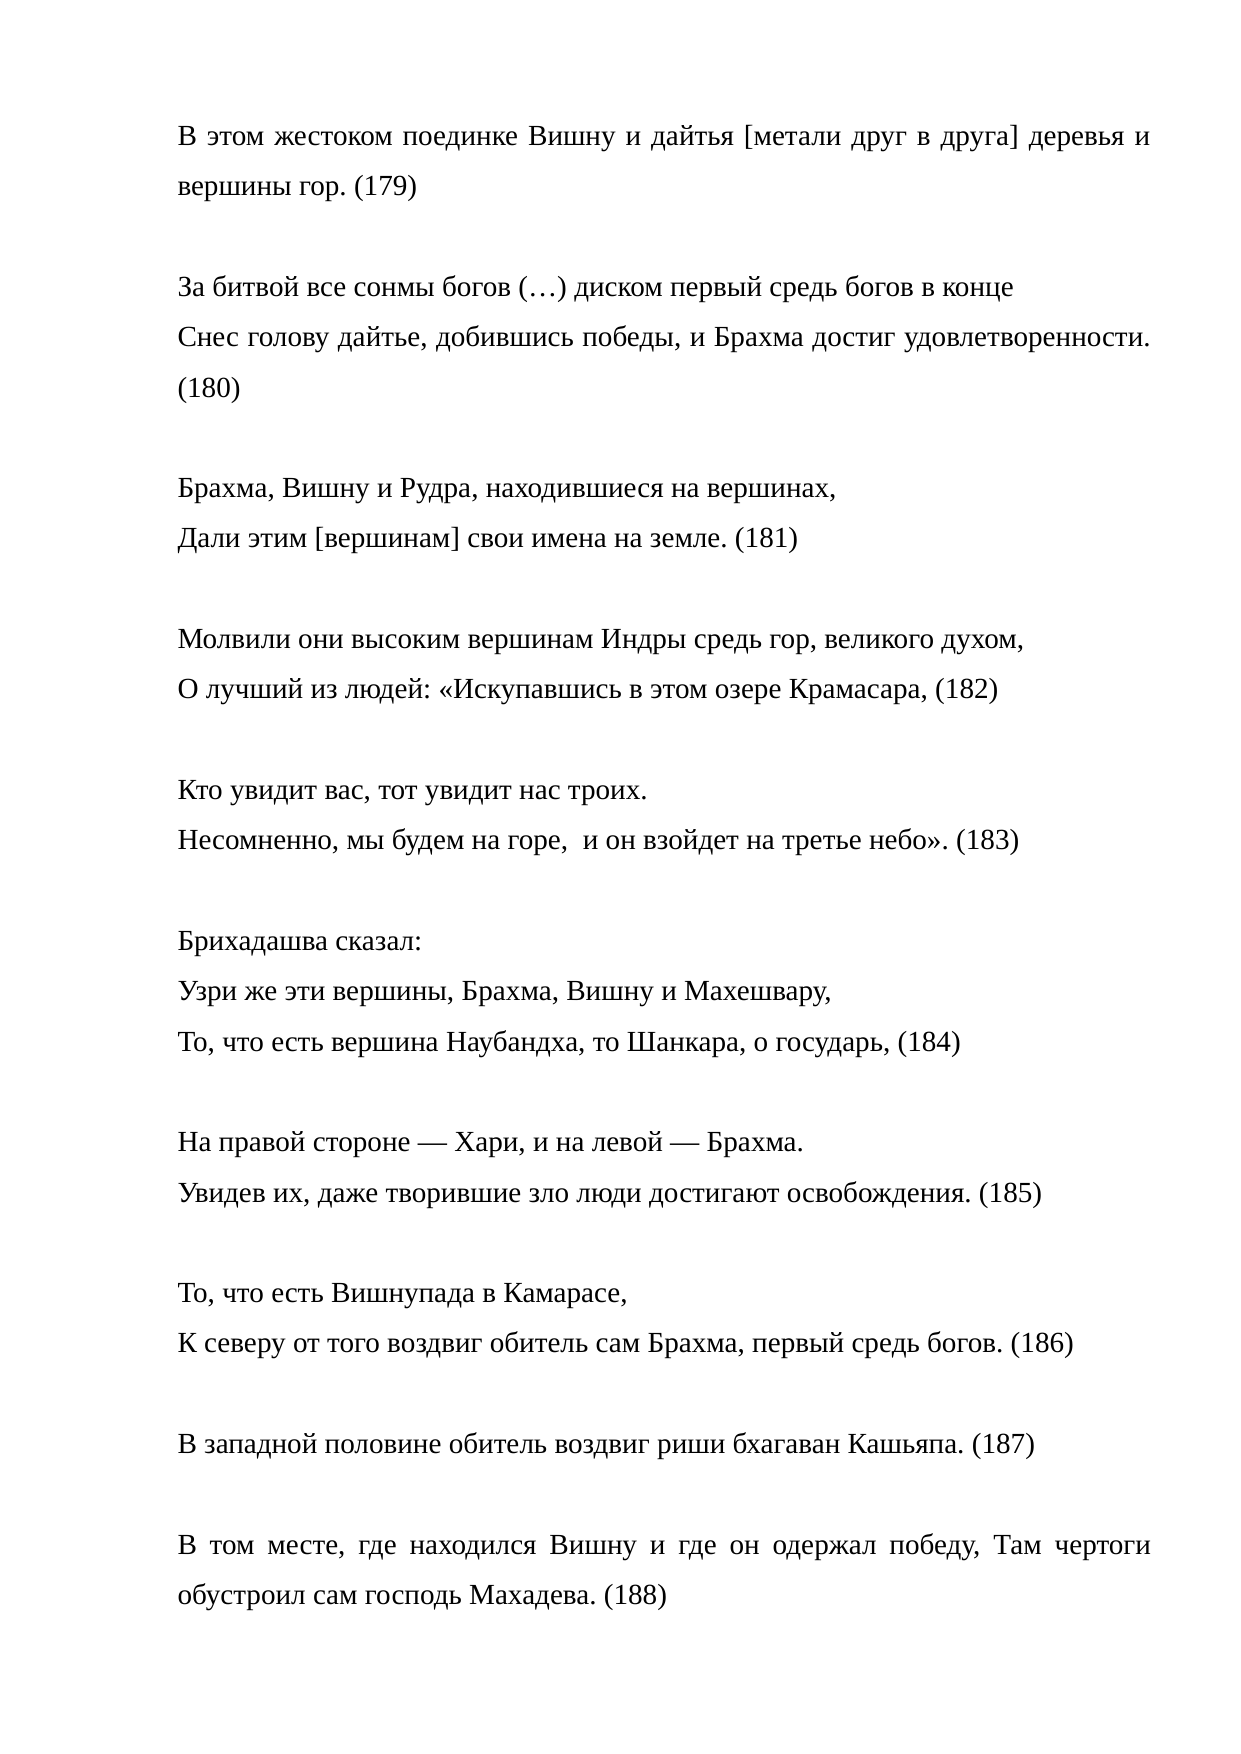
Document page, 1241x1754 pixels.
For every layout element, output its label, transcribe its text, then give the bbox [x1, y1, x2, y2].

text Брихадашва сказал: [177, 923, 1152, 957]
text То, что есть Вишнупада в Камарасе, [177, 1275, 1152, 1309]
text На правой стороне — Хари, и на левой — Брахма. [177, 1124, 1152, 1158]
text В этом жестоком поединке Вишну и дайтья [метали друг в друга] деревья и вершины гор. (179) [177, 118, 1152, 202]
text Дали этим [вершинам] свои имена на земле. (181) [177, 521, 1152, 554]
text То, что есть вершина Наубандха, то Шанкара, о государь, (184) [177, 1024, 1152, 1057]
text За битвой все сонмы богов (…) диском первый средь богов в конце [177, 269, 1152, 303]
text Увидев их, даже творившие зло люди достигают освобождения. (185) [177, 1175, 1152, 1208]
text Снес голову дайтье, добившись победы, и Брахма достиг удовлетворенности. (180) [177, 319, 1152, 403]
text Брахма, Вишну и Рудра, находившиеся на вершинах, [177, 470, 1152, 504]
text О лучший из людей: «Искупавшись в этом озере Крамасара, (182) [177, 672, 1152, 705]
text К северу от того воздвиг обитель сам Брахма, первый средь богов. (186) [177, 1326, 1152, 1359]
text Несомненно, мы будем на горе, и он взойдет на третье небо». (183) [177, 822, 1152, 856]
text Узри же эти вершины, Брахма, Вишну и Махешвару, [177, 973, 1152, 1007]
text Кто увидит вас, тот увидит нас троих. [177, 772, 1152, 806]
text В том месте, где находился Вишну и где он одержал победу, Там чертоги обустроил сам господь Махадева. (188) [177, 1527, 1152, 1611]
text Молвили они высоким вершинам Индры средь гор, великого духом, [177, 621, 1152, 655]
text В западной половине обитель воздвиг риши бхагаван Кашьяпа. (187) [177, 1426, 1152, 1460]
